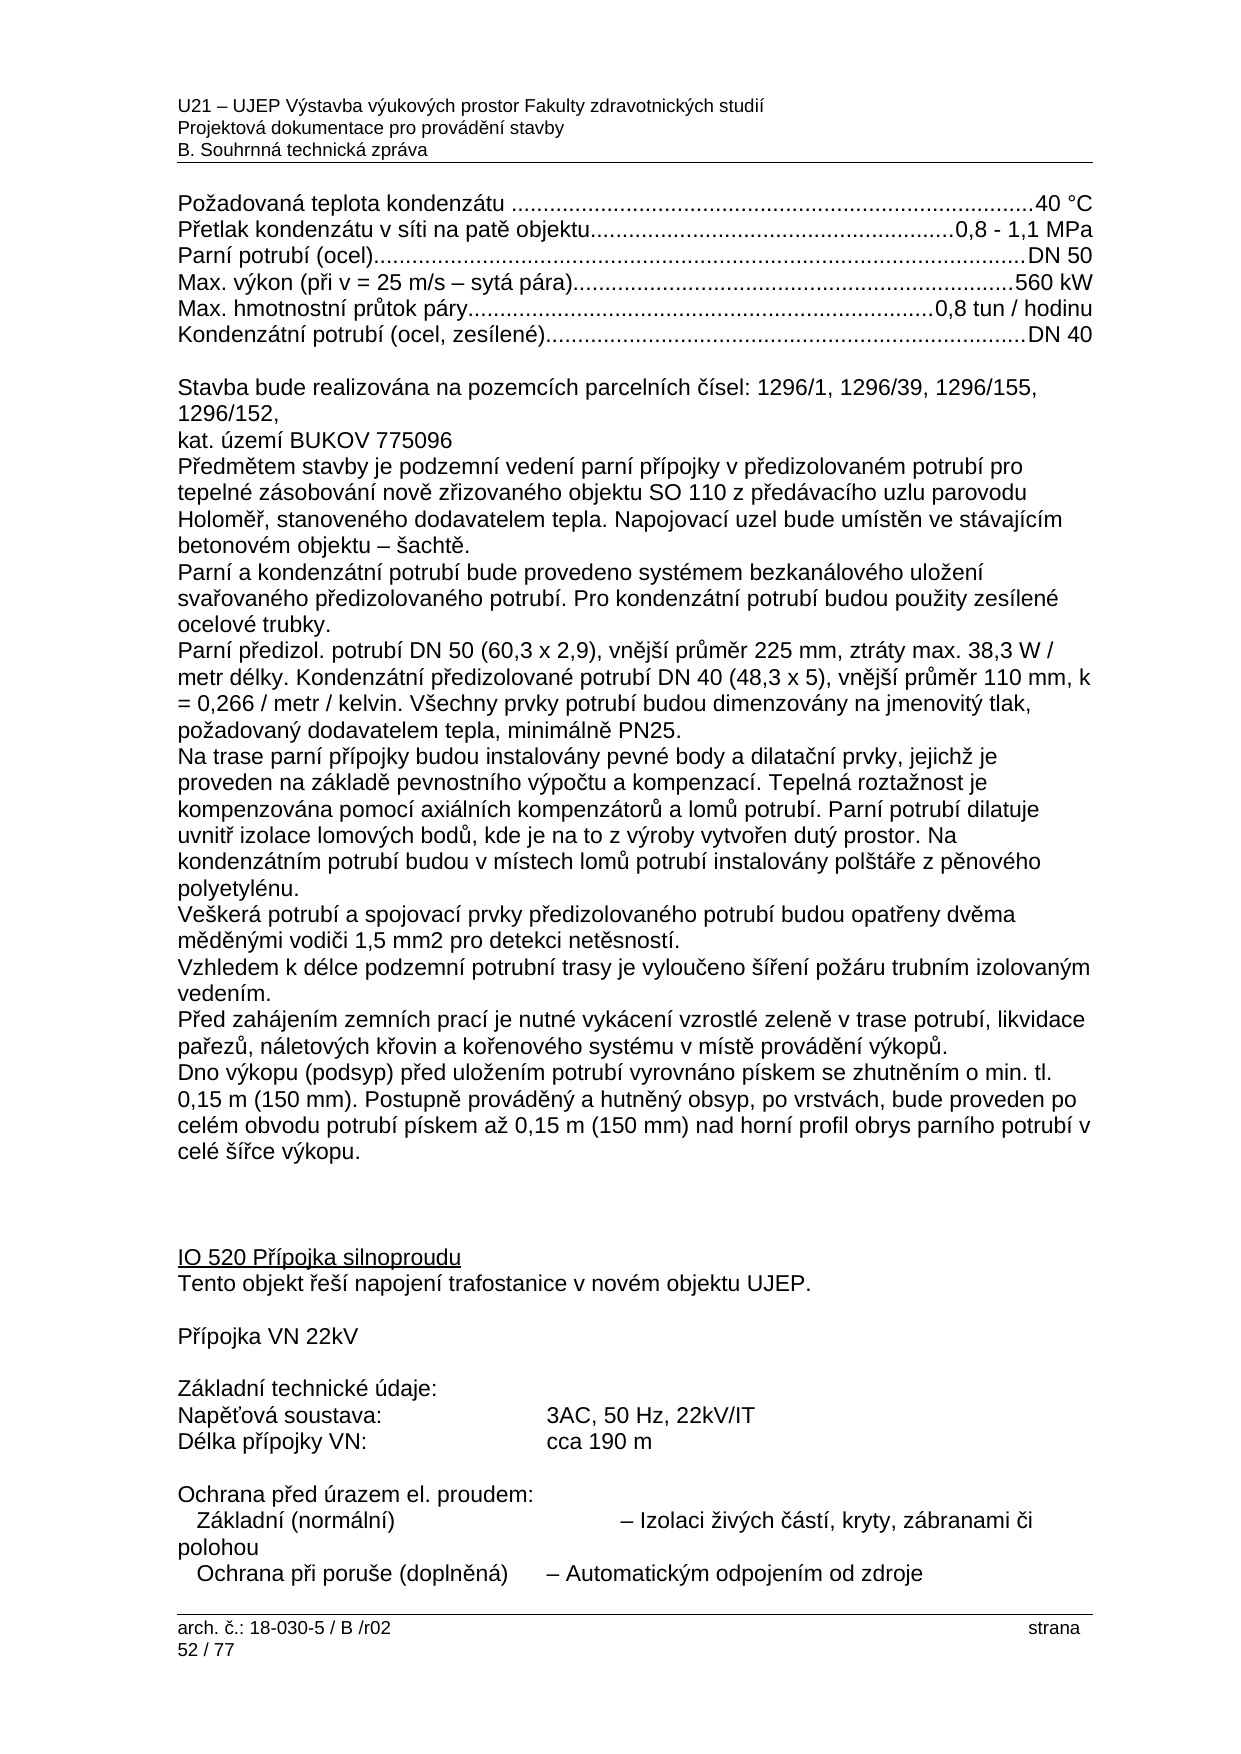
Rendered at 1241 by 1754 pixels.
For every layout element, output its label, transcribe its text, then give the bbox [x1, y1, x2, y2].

text Základní technické údaje: [177, 1375, 1093, 1402]
text kat. území BUKOV 775096 [177, 427, 1093, 453]
text Max. hmotnostní průtok páry 0,8 tun / hodinu [177, 295, 1093, 321]
text Délka přípojky VN: cca 190 m [177, 1428, 1093, 1454]
text Tento objekt řeší napojení trafostanice v novém objektu UJEP. [177, 1270, 1093, 1296]
text Ochrana před úrazem el. proudem: [177, 1481, 1093, 1507]
text Veškerá potrubí a spojovací prvky předizolovaného potrubí budou opatřeny dvěma měděnými vodiči 1,5 mm2 pro detekci netěsností. [177, 901, 1093, 954]
text Přetlak kondenzátu v síti na patě objektu 0,8 - 1,1 MPa [177, 216, 1093, 242]
text Max. výkon (při v = 25 m/s – sytá pára) 560 kW [177, 268, 1093, 295]
text IO 520 Přípojka silnoproudu [177, 1244, 1093, 1270]
text Parní předizol. potrubí DN 50 (60,3 x 2,9), vnější průměr 225 mm, ztráty max. 38,3 W / metr délky. Kondenzátní předizolované potrubí DN 40 (48,3 x 5), vnější průměr 110 mm, k = 0,266 / metr / kelvin. Všechny prvky potrubí budou dimenzovány na jmenovitý tlak, požadovaný dodavatelem tepla, minimálně PN25. [177, 637, 1093, 743]
text Dno výkopu (podsyp) před uložením potrubí vyrovnáno pískem se zhutněním o min. tl. 0,15 m (150 mm). Postupně prováděný a hutněný obsyp, po vrstvách, bude proveden po celém obvodu potrubí pískem až 0,15 m (150 mm) nad horní profil obrys parního potrubí v celé šířce výkopu. [177, 1059, 1093, 1164]
text Vzhledem k délce podzemní potrubní trasy je vyloučeno šíření požáru trubním izolovaným vedením. [177, 954, 1093, 1006]
text Základní (normální) – Izolaci živých částí, kryty, zábranami či polohou [177, 1507, 1093, 1560]
text Napěťová soustava: 3AC, 50 Hz, 22kV/IT [177, 1402, 1093, 1428]
text Na trase parní přípojky budou instalovány pevné body a dilatační prvky, jejichž je proveden na základě pevnostního výpočtu a kompenzací. Tepelná roztažnost je kompenzována pomocí axiálních kompenzátorů a lomů potrubí. Parní potrubí dilatuje uvnitř izolace lomových bodů, kde je na to z výroby vytvořen dutý prostor. Na kondenzátním potrubí budou v místech lomů potrubí instalovány polštáře z pěnového polyetylénu. [177, 743, 1093, 901]
text Požadovaná teplota kondenzátu 40 °C [177, 189, 1093, 216]
text Předmětem stavby je podzemní vedení parní přípojky v předizolovaném potrubí pro tepelné zásobování nově zřizovaného objektu SO 110 z předávacího uzlu parovodu Holoměř, stanoveného dodavatelem tepla. Napojovací uzel bude umístěn ve stávajícím betonovém objektu – šachtě. [177, 453, 1093, 558]
text Stavba bude realizována na pozemcích parcelních čísel: 1296/1, 1296/39, 1296/155, 1296/152, [177, 374, 1093, 427]
text Před zahájením zemních prací je nutné vykácení vzrostlé zeleně v trase potrubí, likvidace pařezů, náletových křovin a kořenového systému v místě provádění výkopů. [177, 1006, 1093, 1059]
text Parní potrubí (ocel) DN 50 [177, 242, 1093, 268]
text Parní a kondenzátní potrubí bude provedeno systémem bezkanálového uložení svařovaného předizolovaného potrubí. Pro kondenzátní potrubí budou použity zesílené ocelové trubky. [177, 558, 1093, 637]
text Kondenzátní potrubí (ocel, zesílené) DN 40 [177, 321, 1093, 348]
text Ochrana při poruše (doplněná) – Automatickým odpojením od zdroje [177, 1560, 1093, 1586]
text Přípojka VN 22kV [177, 1323, 1093, 1349]
